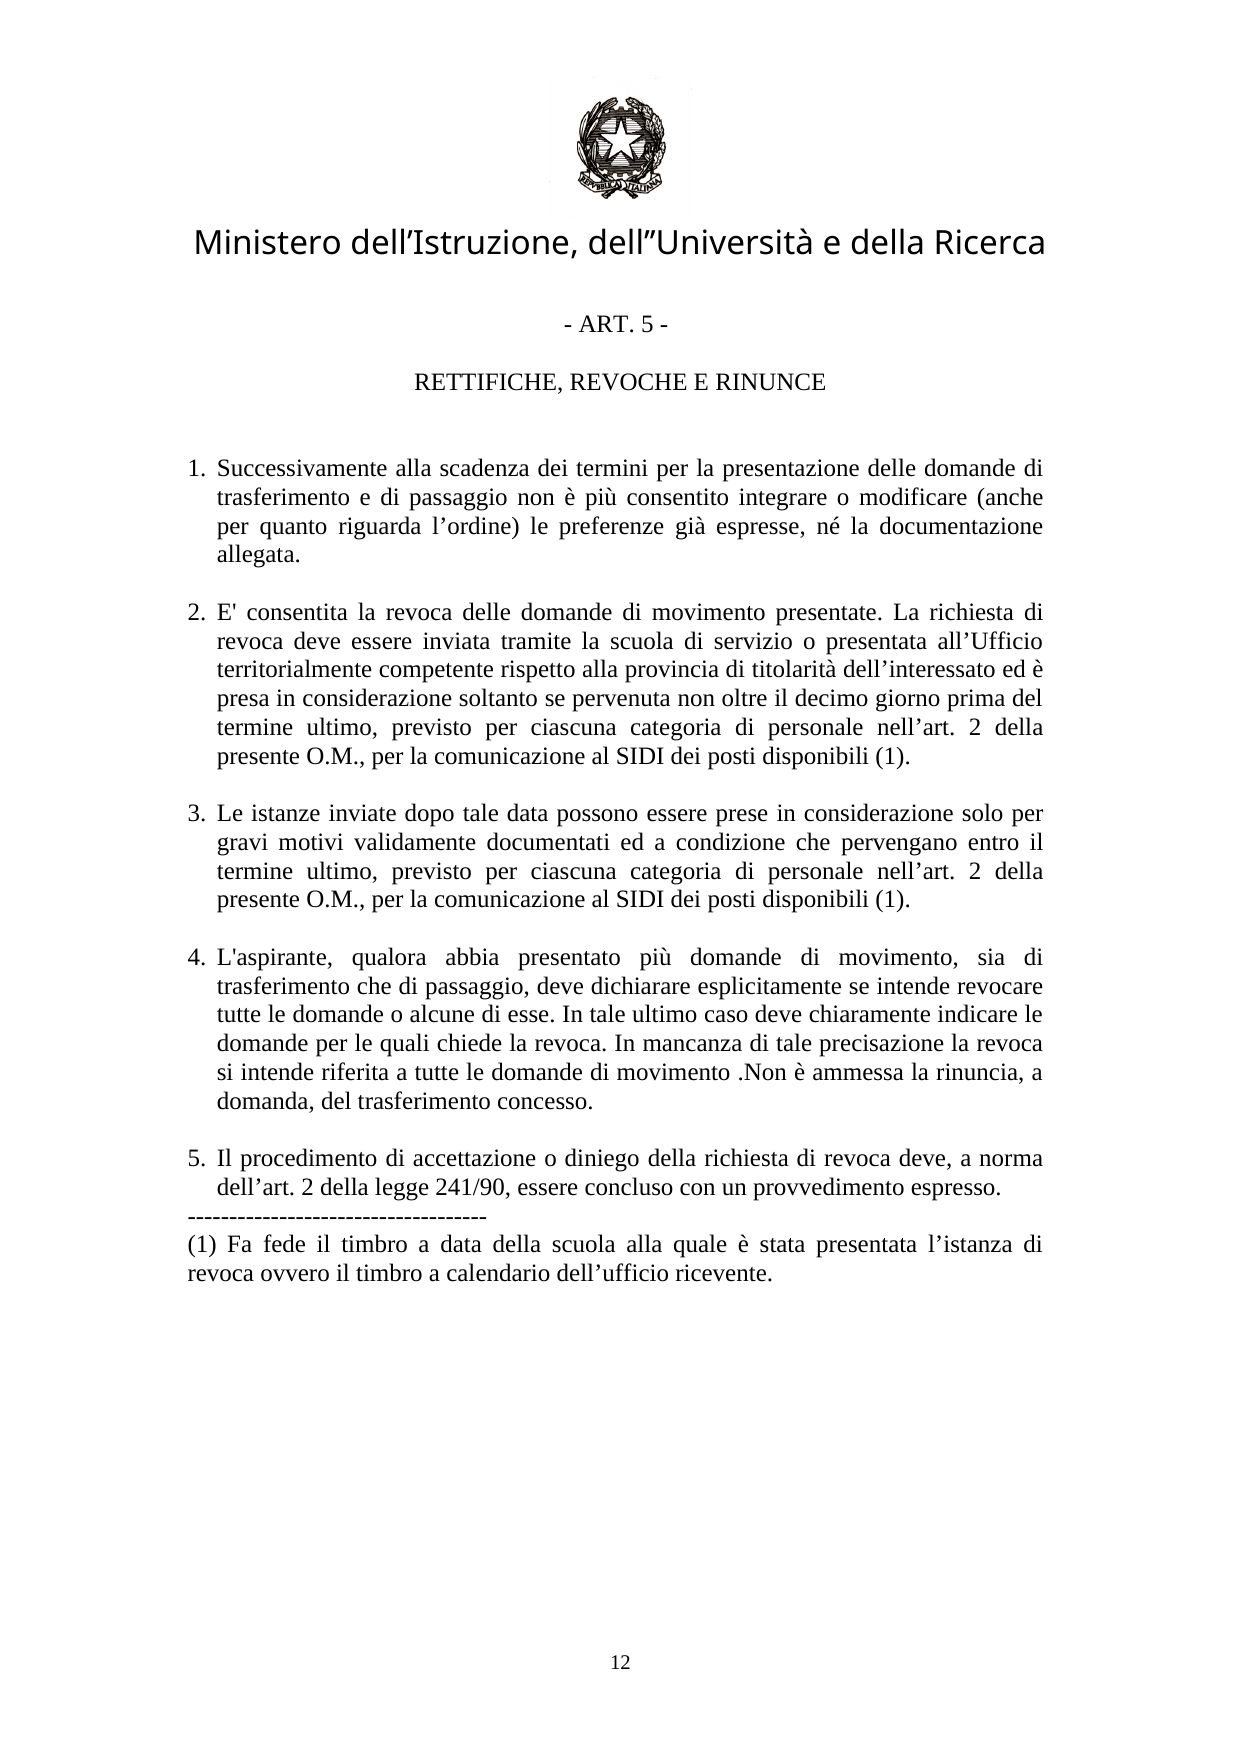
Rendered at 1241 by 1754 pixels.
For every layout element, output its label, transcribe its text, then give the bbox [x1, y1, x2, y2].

list Le istanze inviate dopo tale data possono essere prese in considerazione solo per gravi motivi validamente documentati ed a condizione che pervengano entro il termine ultimo, previsto per ciascuna categoria di personale nell’art. 2 della presente O.M., per la comunicazione al SIDI dei posti disponibili (1). [187, 798, 1044, 913]
list Successivamente alla scadenza dei termini per la presentazione delle domande di trasferimento e di passaggio non è più consentito integrare o modificare (anche per quanto riguarda l’ordine) le preferenze già espresse, né la documentazione allegata. [187, 453, 1044, 568]
list Il procedimento di accettazione o diniego della richiesta di revoca deve, a norma dell’art. 2 della legge 241/90, essere concluso con un provvedimento espresso. [187, 1143, 1044, 1201]
text ------------------------------------ [187, 1201, 1044, 1229]
list E' consentita la revoca delle domande di movimento presentate. La richiesta di revoca deve essere inviata tramite la scuola di servizio o presentata all’Ufficio territorialmente competente rispetto alla provincia di titolarità dell’interessato ed è presa in considerazione soltanto se pervenuta non oltre il decimo giorno prima del termine ultimo, previsto per ciascuna categoria di personale nell’art. 2 della presente O.M., per la comunicazione al SIDI dei posti disponibili (1). [187, 597, 1044, 769]
list L'aspirante, qualora abbia presentato più domande di movimento, sia di trasferimento che di passaggio, deve dichiarare esplicitamente se intende revocare tutte le domande o alcune di esse. In tale ultimo caso deve chiaramente indicare le domande per le quali chiede la revoca. In mancanza di tale precisazione la revoca si intende riferita a tutte le domande di movimento .Non è ammessa la rinuncia, a domanda, del trasferimento concesso. [187, 942, 1044, 1114]
text (1) Fa fede il timbro a data della scuola alla quale è stata presentata l’istanza di revoca ovvero il timbro a calendario dell’ufficio ricevente. [187, 1229, 1044, 1287]
subtitle RETTIFICHE, REVOCHE E RINUNCE [187, 367, 1053, 396]
picture [548, 75, 692, 219]
text - ART. 5 - [187, 309, 1044, 338]
